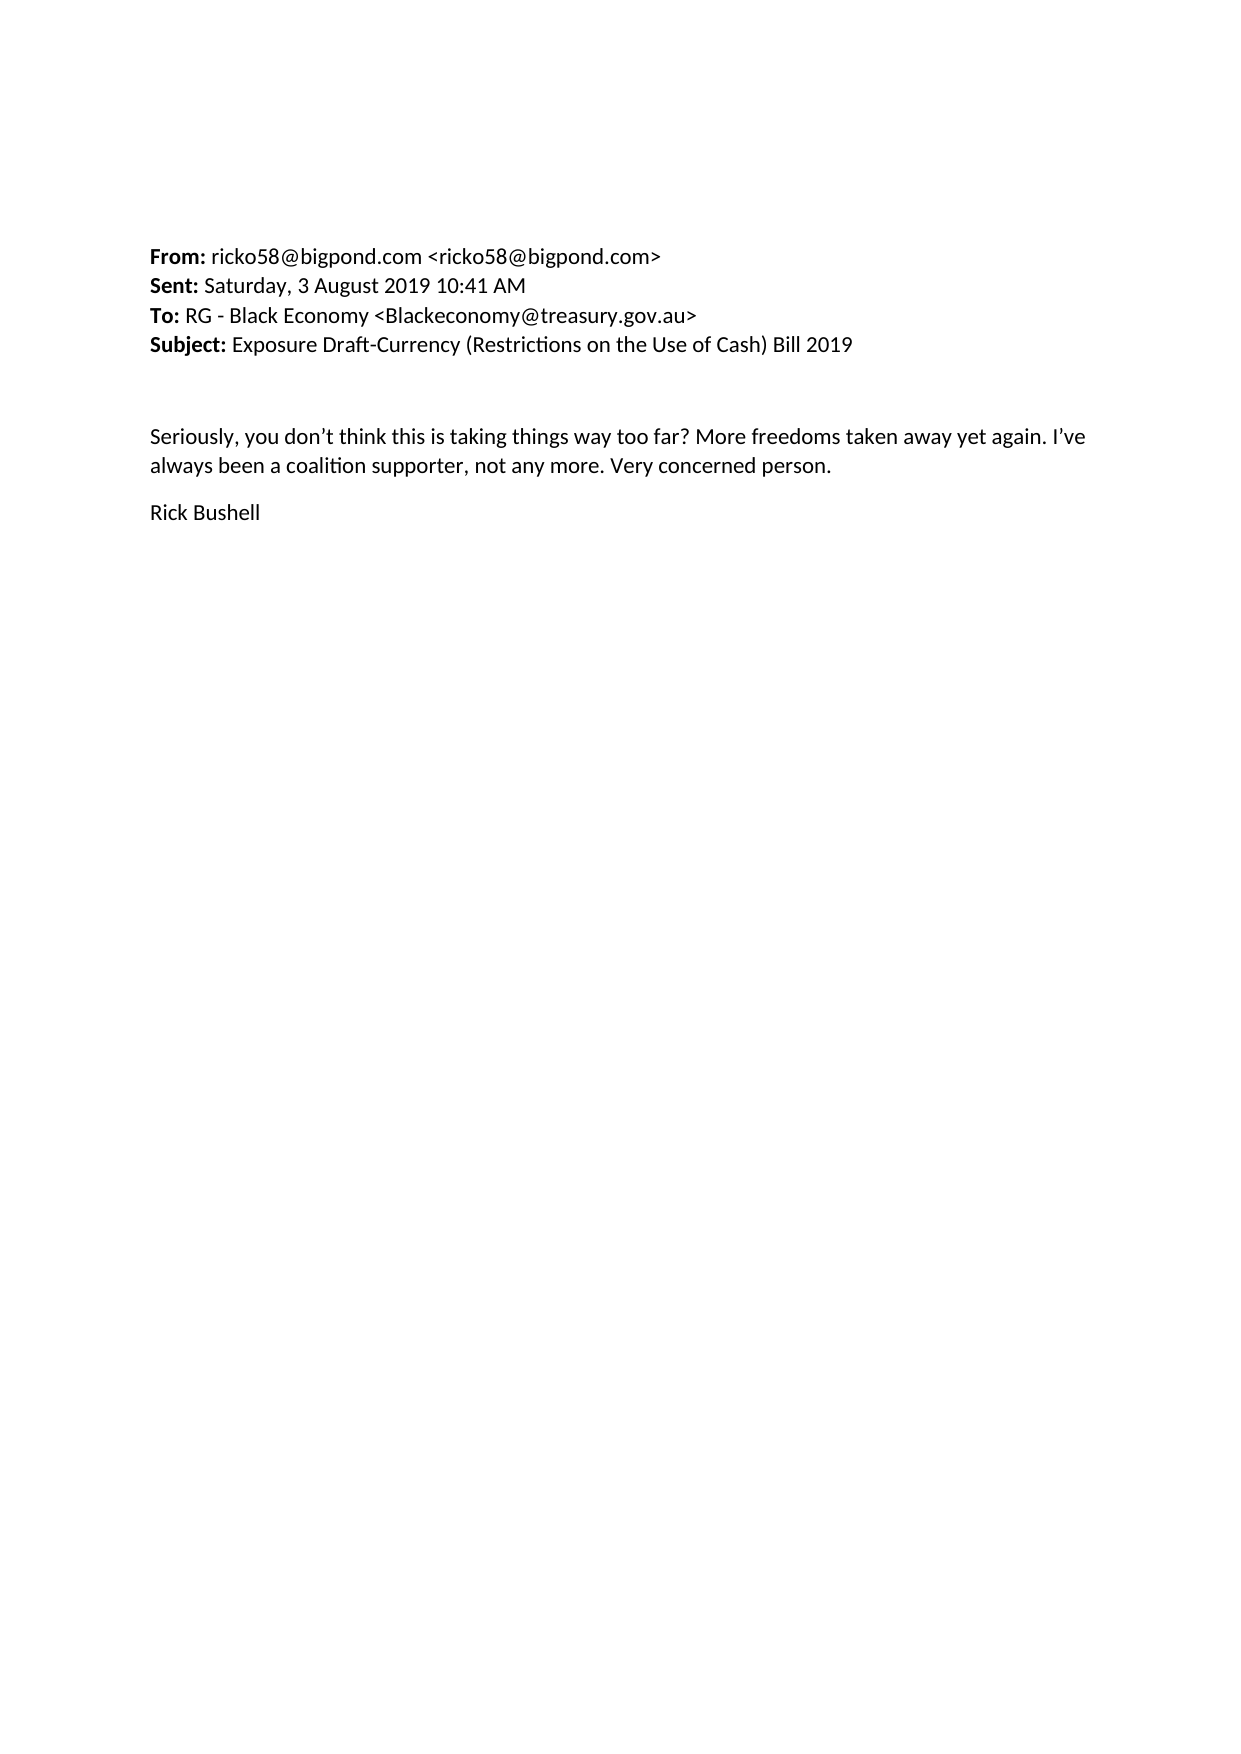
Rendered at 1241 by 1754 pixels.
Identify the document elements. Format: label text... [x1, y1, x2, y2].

text From: ricko58@bigpond.com <ricko58@bigpond.com> Sent: Saturday, 3 August 2019 10:41 AM To: RG - Black Economy <Blackeconomy@treasury.gov.au> Subject: Exposure Draft-Currency (Restrictions on the Use of Cash) Bill 2019 [150, 242, 1090, 358]
text Seriously, you don’t think this is taking things way too far? More freedoms taken away yet again. I’ve always been a coalition supporter, not any more. Very concerned person. [150, 422, 1090, 480]
text Rick Bushell [150, 498, 1090, 526]
